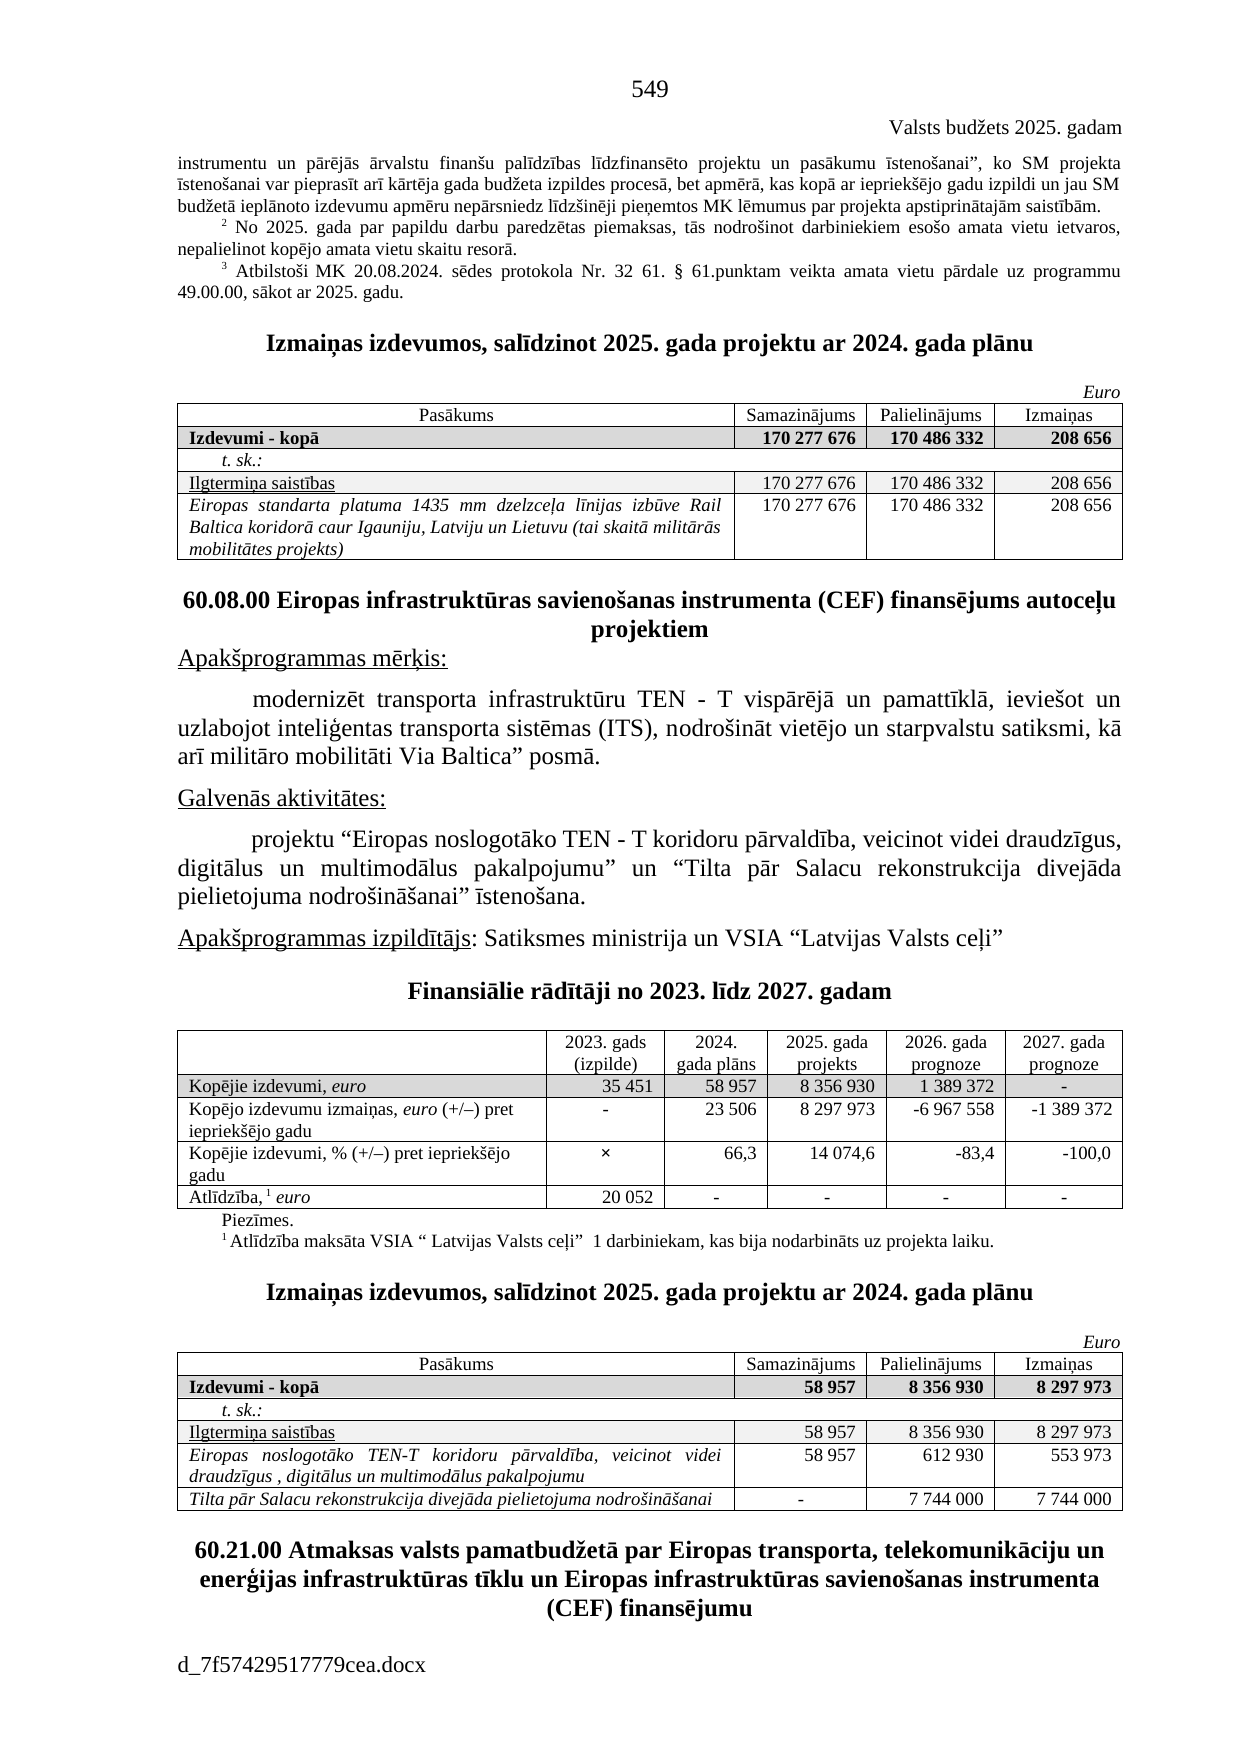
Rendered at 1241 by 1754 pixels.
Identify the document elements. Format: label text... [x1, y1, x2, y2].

table_header 2024. gada plāns [665, 1031, 767, 1074]
text Izmaiņas izdevumos, salīdzinot 2025. gada projektu ar 2024. gada plānu [177, 1277, 1122, 1306]
table_cell - [547, 1098, 664, 1141]
table_header 2027. gada prognoze [1006, 1031, 1122, 1074]
table_cell t. sk.: [178, 1399, 1122, 1420]
table_cell -1 389 372 [1006, 1098, 1122, 1141]
table_cell 1 389 372 [887, 1075, 1005, 1097]
table_cell - [887, 1186, 1005, 1208]
table_cell Eiropas standarta platuma 1435 mm dzelzceļa līnijas izbūve Rail Baltica koridorā caur Igauniju, Latviju un Lietuvu (tai skaitā militārās mobilitātes projekts) [178, 494, 734, 559]
text 1 Atlīdzība maksāta VSIA “ Latvijas Valsts ceļi” 1 darbiniekam, kas bija nodarbināts uz projekta laiku. [177, 1230, 1122, 1252]
text Euro [177, 1331, 1122, 1352]
text Euro [177, 381, 1122, 403]
table_cell - [1006, 1186, 1122, 1208]
text 60.08.00 Eiropas infrastruktūras savienošanas instrumenta (CEF) finansējums autoceļu projektiem [177, 585, 1122, 643]
table_cell -6 967 558 [887, 1098, 1005, 1141]
table_cell Ilgtermiņa saistības [178, 472, 734, 493]
table_cell t. sk.: [178, 449, 1122, 471]
table_cell 170 277 676 [735, 427, 866, 448]
table_header Pasākums [178, 404, 734, 426]
table_cell 553 973 [995, 1444, 1122, 1487]
table_cell 8 297 973 [995, 1376, 1122, 1397]
table_cell 170 486 332 [867, 494, 994, 559]
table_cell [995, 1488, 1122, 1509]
text Apakšprogrammas mērķis: [177, 643, 1122, 671]
table_cell Izdevumi - kopā [178, 427, 734, 448]
table_cell Kopējie izdevumi, % (+/–) pret iepriekšējo gadu [178, 1142, 546, 1185]
table_header 2025. gada projekts [768, 1031, 886, 1074]
table_cell 58 957 [665, 1075, 767, 1097]
table_cell Izdevumi - kopā [178, 1376, 734, 1397]
text 2 No 2025. gada par papildu darbu paredzētas piemaksas, tās nodrošinot darbiniekiem esošo amata vietu ietvaros, nepalielinot kopējo amata vietu skaitu resorā. [177, 216, 1122, 259]
table_cell 170 486 332 [867, 427, 994, 448]
table_cell Eiropas noslogotāko TEN-T koridoru pārvaldība, veicinot videi draudzīgus , digitālus un multimodālus pakalpojumu [178, 1444, 734, 1487]
table_header Izmaiņas [995, 1353, 1122, 1375]
table_cell 14 074,6 [768, 1142, 886, 1185]
table_cell 612 930 [867, 1444, 994, 1487]
table_cell 170 277 676 [735, 494, 866, 559]
text Izmaiņas izdevumos, salīdzinot 2025. gada projektu ar 2024. gada plānu [177, 328, 1122, 356]
table_cell 20 052 [547, 1186, 664, 1208]
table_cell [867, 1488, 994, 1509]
table_cell - [735, 1488, 866, 1509]
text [177, 152, 1122, 216]
table_header 2023. gads (izpilde) [547, 1031, 664, 1074]
table_header Samazinājums [735, 404, 866, 426]
table_cell × [547, 1142, 664, 1185]
table_cell Tilta pār Salacu rekonstrukcija divejāda pielietojuma nodrošināšanai [178, 1488, 734, 1509]
text modernizēt transporta infrastruktūru TEN - T vispārējā un pamattīklā, ieviešot un uzlabojot inteliģentas transporta sistēmas (ITS), nodrošināt vietējo un starpvalstu satiksmi, kā arī militāro mobilitāti Via Baltica” posmā. [177, 684, 1122, 770]
table_cell Ilgtermiņa saistības [178, 1421, 734, 1443]
table_header Palielinājums [867, 404, 994, 426]
table_cell 35 451 [547, 1075, 664, 1097]
table_cell 208 656 [995, 427, 1122, 448]
table_cell 208 656 [995, 494, 1122, 559]
table_cell 208 656 [995, 472, 1122, 493]
table_cell 170 277 676 [735, 472, 866, 493]
table_cell 8 356 930 [867, 1376, 994, 1397]
table_cell 23 506 [665, 1098, 767, 1141]
text Apakšprogrammas izpildītājs: Satiksmes ministrija un VSIA “Latvijas Valsts ceļi” [177, 923, 1122, 951]
table_header Samazinājums [735, 1353, 866, 1375]
table_cell 8 297 973 [995, 1421, 1122, 1443]
table_header 2026. gada prognoze [887, 1031, 1005, 1074]
table_cell - [768, 1186, 886, 1208]
text Finansiālie rādītāji no 2023. līdz 2027. gadam [177, 976, 1122, 1005]
table_cell 8 297 973 [768, 1098, 886, 1141]
table_cell 8 356 930 [867, 1421, 994, 1443]
text 60.21.00 Atmaksas valsts pamatbudžetā par Eiropas transporta, telekomunikāciju un enerģijas infrastruktūras tīklu un Eiropas infrastruktūras savienošanas instrumenta (CEF) finansējumu [177, 1536, 1122, 1622]
table_cell - [665, 1186, 767, 1208]
table_cell 58 957 [735, 1421, 866, 1443]
table_cell Kopējo izdevumu izmaiņas, euro (+/–) pret iepriekšējo gadu [178, 1098, 546, 1141]
table_cell 58 957 [735, 1444, 866, 1487]
table_header Palielinājums [867, 1353, 994, 1375]
table_cell Atlīdzība, 1 euro [178, 1186, 546, 1208]
table_cell 58 957 [735, 1376, 866, 1397]
text Galvenās aktivitātes: [177, 783, 1122, 811]
table_cell Kopējie izdevumi, euro [178, 1075, 546, 1097]
text 3 Atbilstoši MK 20.08.2024. sēdes protokola Nr. 32 61. § 61.punktam veikta amata vietu pārdale uz programmu 49.00.00, sākot ar 2025. gadu. [177, 259, 1122, 303]
text Piezīmes. [177, 1209, 1122, 1230]
table_cell 170 486 332 [867, 472, 994, 493]
table_header [178, 1031, 546, 1074]
text projektu “Eiropas noslogotāko TEN - T koridoru pārvaldība, veicinot videi draudzīgus, digitālus un multimodālus pakalpojumu” un “Tilta pār Salacu rekonstrukcija divejāda pielietojuma nodrošināšanai” īstenošana. [177, 824, 1122, 910]
table_cell -83,4 [887, 1142, 1005, 1185]
table_cell 66,3 [665, 1142, 767, 1185]
table_header Pasākums [178, 1353, 734, 1375]
table_cell 8 356 930 [768, 1075, 886, 1097]
table_header Izmaiņas [995, 404, 1122, 426]
table_cell -100,0 [1006, 1142, 1122, 1185]
table_cell - [1006, 1075, 1122, 1097]
